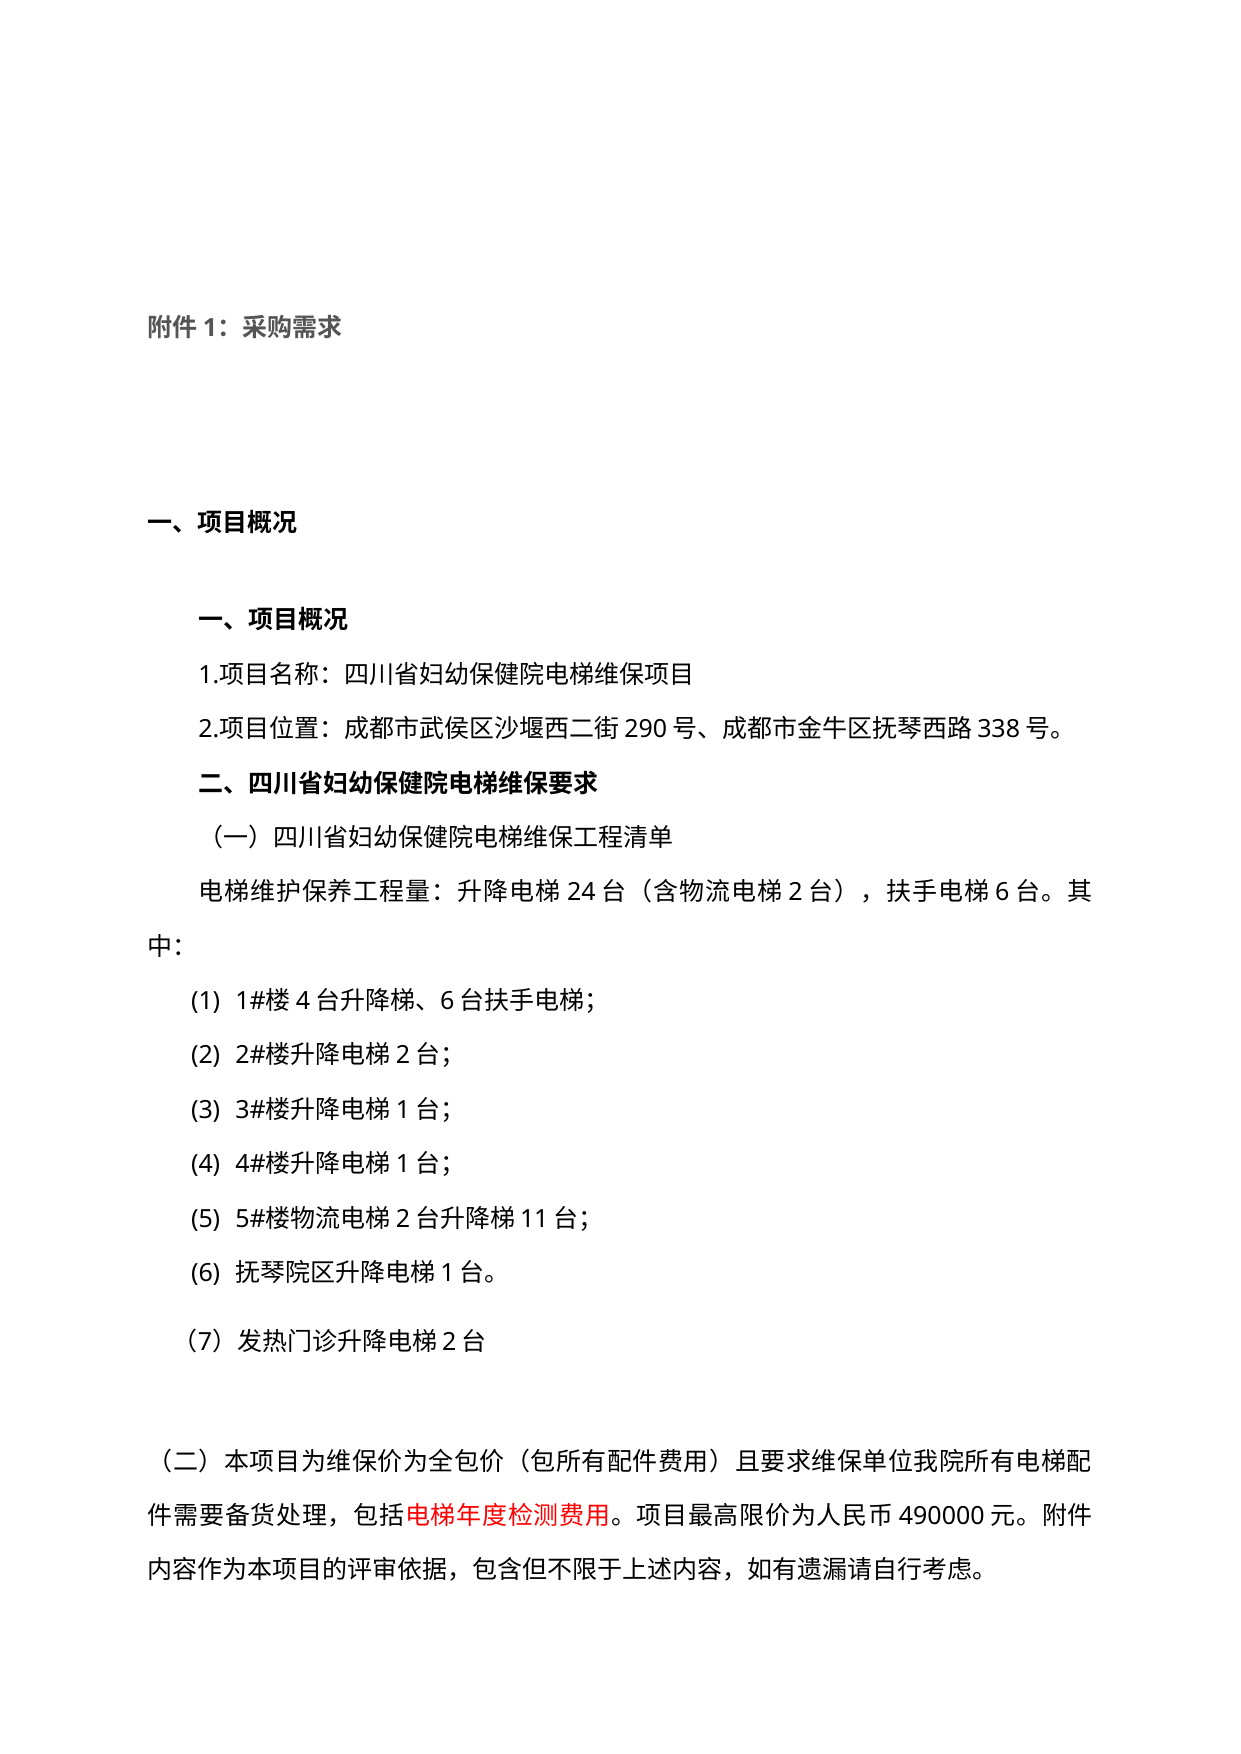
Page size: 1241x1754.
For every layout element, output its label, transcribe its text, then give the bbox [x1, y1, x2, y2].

text 2.项目位置：成都市武侯区沙堰西二街290号、成都市金牛区抚琴西路338号。 [148, 709, 1093, 745]
text 1.项目名称：四川省妇幼保健院电梯维保项目 [148, 654, 1093, 691]
text 一、项目概况 [148, 488, 1093, 553]
text （一）四川省妇幼保健院电梯维保工程清单 [148, 817, 1093, 854]
list 4#楼升降电梯1台； [191, 1144, 1093, 1180]
text 一、项目概况 [148, 600, 1093, 636]
text 电梯维护保养工程量：升降电梯24台（含物流电梯2台），扶手电梯6台。其中： [148, 872, 1093, 962]
text 附件1：采购需求 [148, 293, 1093, 358]
list 2#楼升降电梯2台； [191, 1035, 1093, 1071]
list 3#楼升降电梯1台； [191, 1089, 1093, 1126]
list 抚琴院区升降电梯1台。 [191, 1252, 1093, 1289]
list 5#楼物流电梯2台升降梯11台； [191, 1198, 1093, 1234]
text （7）发热门诊升降电梯2台 [148, 1307, 1093, 1372]
list 1#楼4台升降梯、6台扶手电梯； [191, 981, 1093, 1017]
text 二、四川省妇幼保健院电梯维保要求 [148, 763, 1093, 799]
list （二）本项目为维保价为全包价（包所有配件费用）且要求维保单位我院所有电梯配件需要备货处理，包括电梯年度检测费用。项目最高限价为人民币490000元。附件内容作为本项目的评审依据，包含但不限于上述内容，如有遗漏请自行考虑。 [148, 1441, 1093, 1586]
